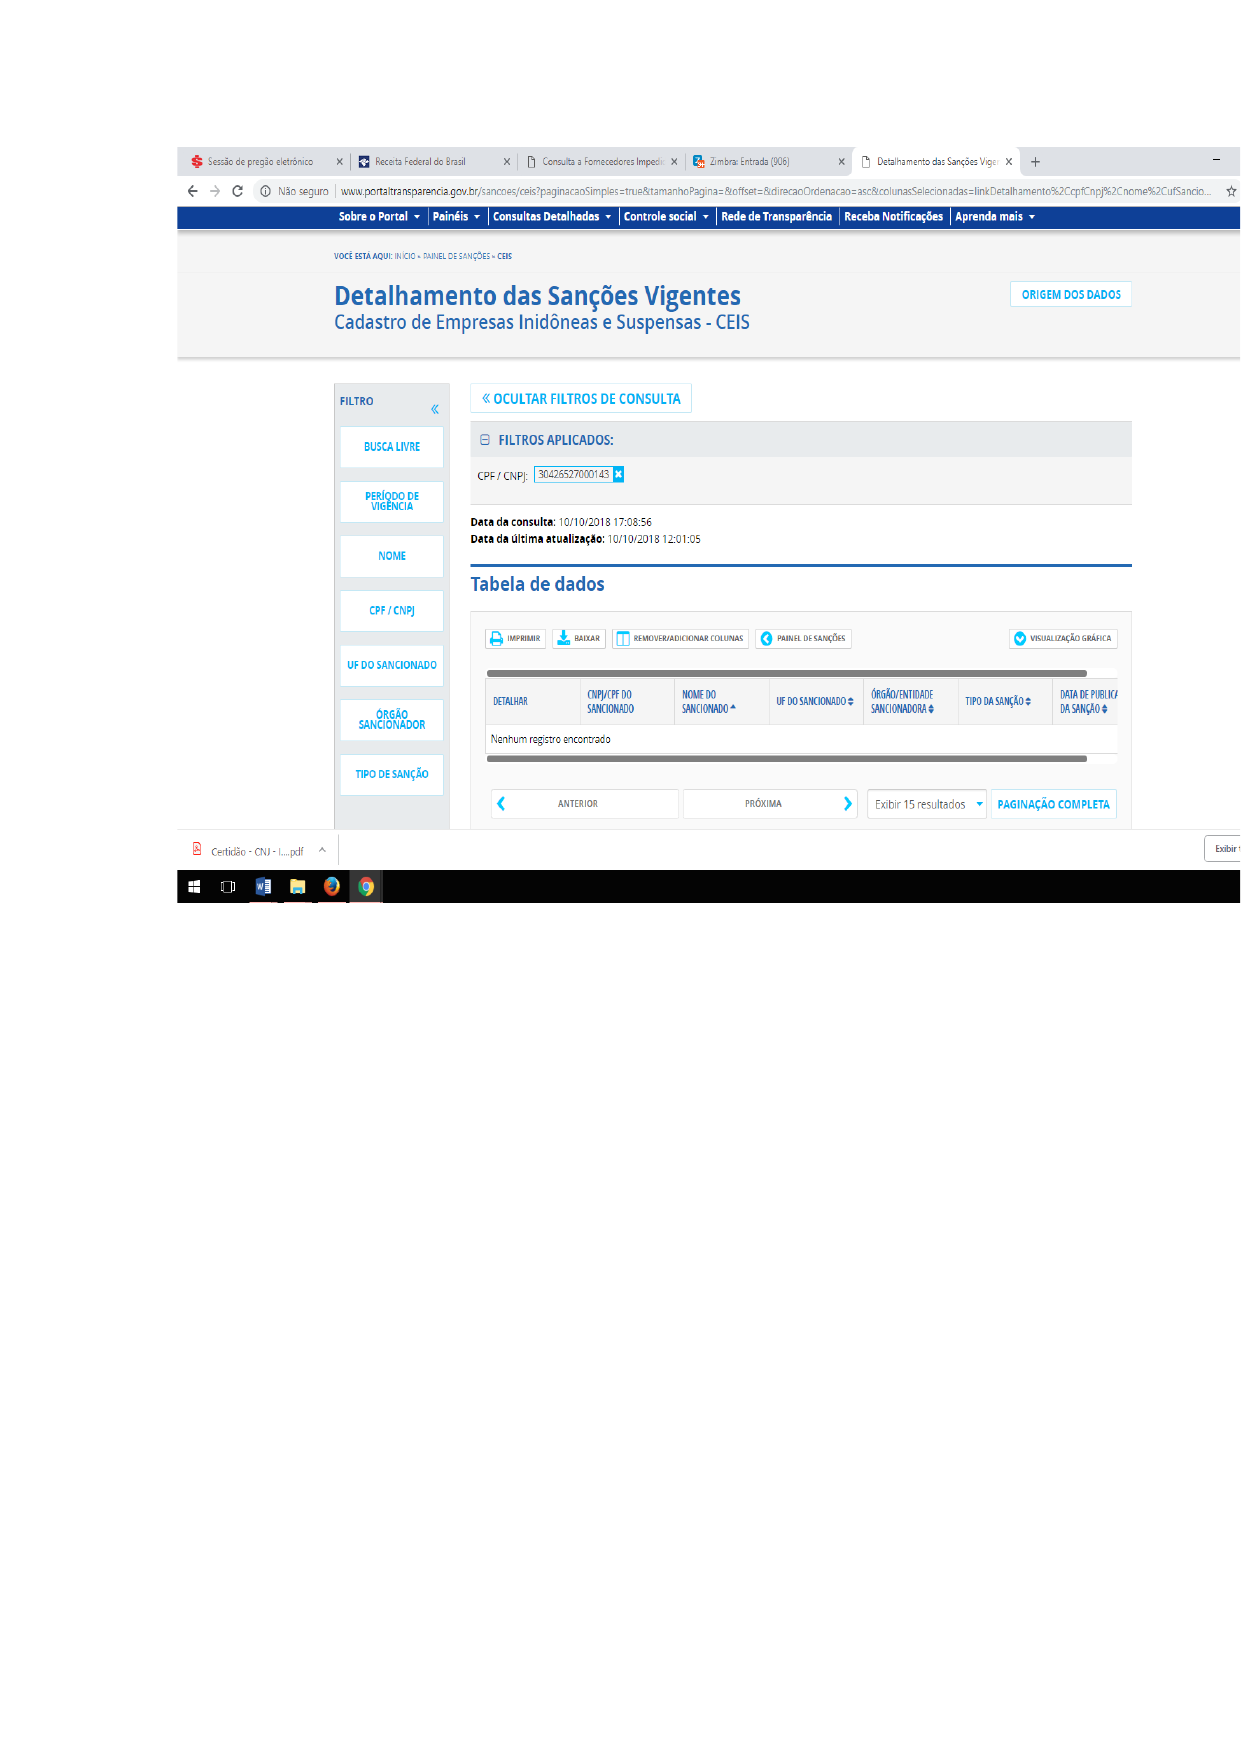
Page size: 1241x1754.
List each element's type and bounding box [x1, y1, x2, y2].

picture [177, 147, 1241, 903]
